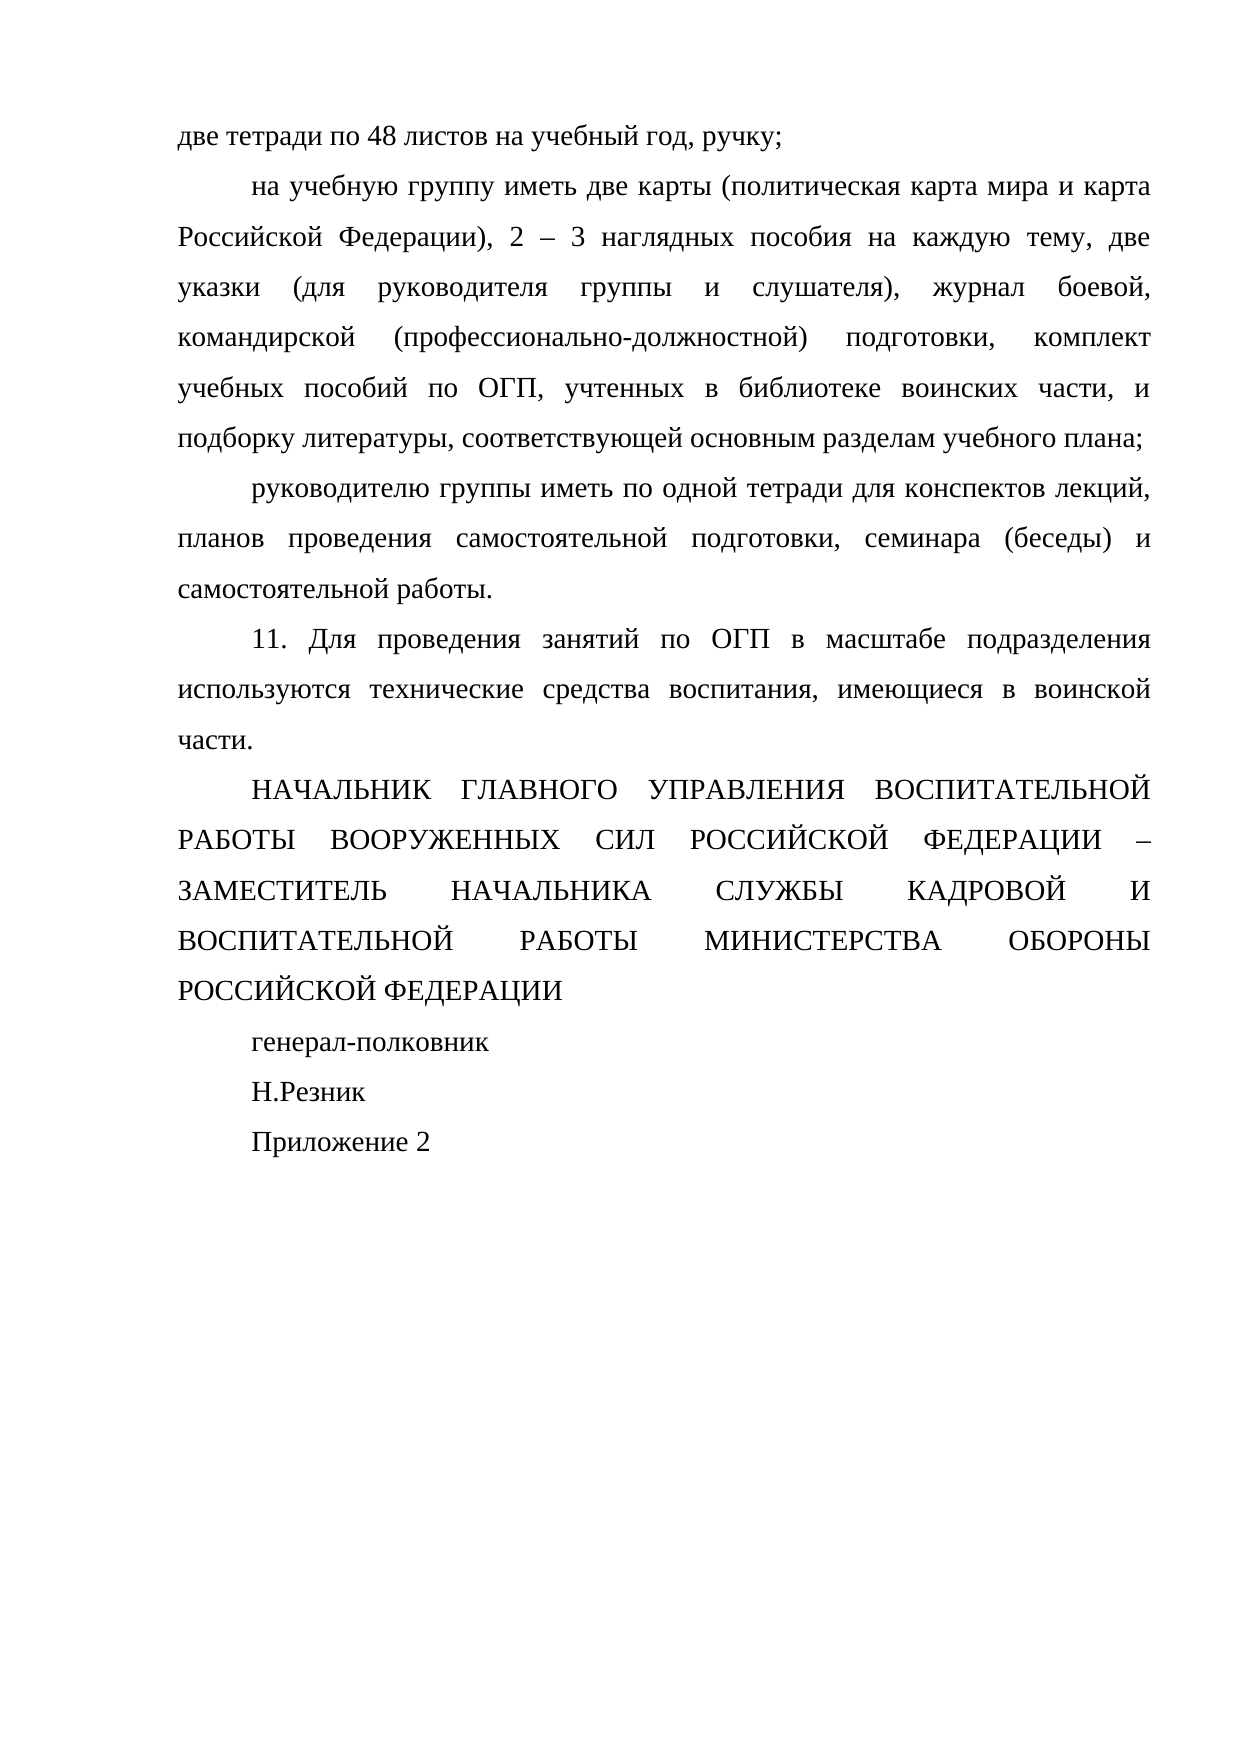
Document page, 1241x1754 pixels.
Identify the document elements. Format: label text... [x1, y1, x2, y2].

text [177, 118, 1152, 152]
text НАЧАЛЬНИК ГЛАВНОГО УПРАВЛЕНИЯ ВОСПИТАТЕЛЬНОЙ РАБОТЫ ВООРУЖЕННЫХ СИЛ РОССИЙСКОЙ ФЕДЕРАЦИИ – ЗАМЕСТИТЕЛЬ НАЧАЛЬНИКА СЛУЖБЫ КАДРОВОЙ И ВОСПИТАТЕЛЬНОЙ РАБОТЫ МИНИСТЕРСТВА ОБОРОНЫ РОССИЙСКОЙ ФЕДЕРАЦИИ [177, 772, 1152, 1007]
text руководителю группы иметь по одной тетради для конспектов лекций, планов проведения самостоятельной подготовки, семинара (беседы) и самостоятельной работы. [177, 470, 1152, 604]
text 11. Для проведения занятий по ОГП в масштабе подразделения используются технические средства воспитания, имеющиеся в воинской части. [177, 621, 1152, 755]
text на учебную группу иметь две карты (политическая карта мира и карта Российской Федерации), 2 – 3 наглядных пособия на каждую тему, две указки (для руководителя группы и слушателя), журнал боевой, командирской (профессионально-должностной) подготовки, комплект учебных пособий по ОГП, учтенных в библиотеке воинских части, и подборку литературы, соответствующей основным разделам учебного плана; [177, 168, 1152, 453]
text Н.Резник [177, 1074, 1152, 1108]
text Приложение 2 [177, 1124, 1152, 1158]
text генерал-полковник [177, 1024, 1152, 1057]
